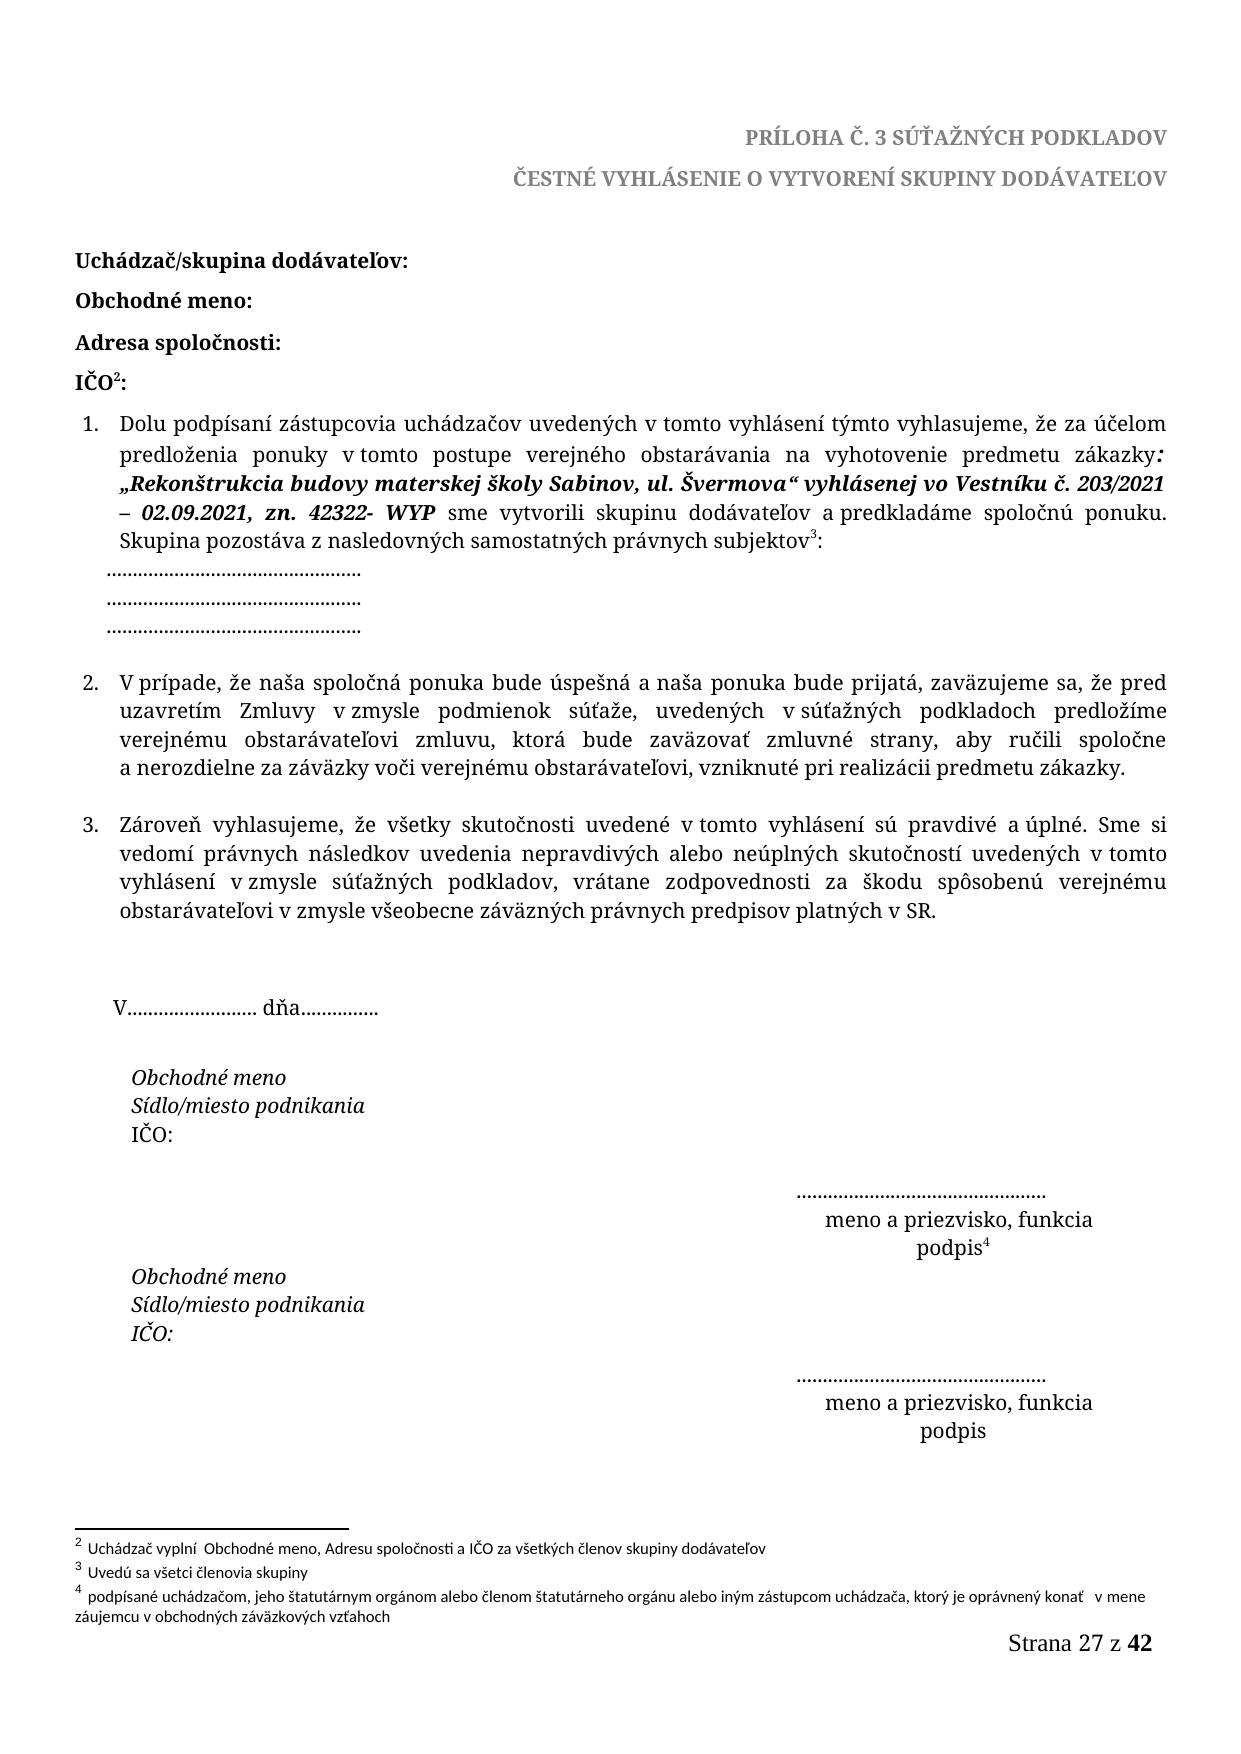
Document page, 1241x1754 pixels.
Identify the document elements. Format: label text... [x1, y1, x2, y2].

list ................................................. [106, 583, 1167, 611]
text V......................... dňa............... [75, 993, 1167, 1022]
text Obchodné meno [131, 1262, 1167, 1290]
text Čestné vyhlásenie o vytvorení skupiny dodávateľov [75, 164, 1167, 192]
text IČO: [75, 368, 1167, 397]
text Sídlo/miesto podnikania [131, 1290, 1167, 1319]
list V prípade, že naša spoločná ponuka bude úspešná a naša ponuka bude prijatá, zaväzujeme sa, že pred uzavretím Zmluvy v zmysle podmienok súťaže, uvedených v súťažných podkladoch predložíme verejnému obstarávateľovi zmluvu, ktorá bude zaväzovať zmluvné strany, aby ručili spoločne a nerozdielne za záväzky voči verejnému obstarávateľovi, vzniknuté pri realizácii predmetu zákazky. [82, 668, 1167, 782]
text IČO: [131, 1120, 1167, 1148]
list ................................................. [106, 611, 1167, 640]
list Dolu podpísaní zástupcovia uchádzačov uvedených v tomto vyhlásení týmto vyhlasujeme, že za účelom predloženia ponuky v tomto postupe verejného obstarávania na vyhotovenie predmetu zákazky: „Rekonštrukcia budovy materskej školy Sabinov, ul. Švermova“ vyhlásenej vo Vestníku č. 203/2021 – 02.09.2021, zn. 42322- WYP sme vytvorili skupinu dodávateľov a predkladáme spoločnú ponuku. Skupina pozostáva z nasledovných samostatných právnych subjektov: [82, 409, 1167, 554]
text ................................................ [75, 1177, 1167, 1205]
text podpis [739, 1417, 1167, 1445]
list Zároveň vyhlasujeme, že všetky skutočnosti uvedené v tomto vyhlásení sú pravdivé a úplné. Sme si vedomí právnych následkov uvedenia nepravdivých alebo neúplných skutočností uvedených v tomto vyhlásení v zmysle súťažných podkladov, vrátane zodpovednosti za škodu spôsobenú verejnému obstarávateľovi v zmysle všeobecne záväzných právnych predpisov platných v SR. [82, 810, 1167, 924]
text IČO: [131, 1319, 1167, 1347]
list ................................................. [106, 554, 1167, 583]
text ................................................ [75, 1360, 1167, 1388]
text Sídlo/miesto podnikania [131, 1091, 1167, 1120]
text Adresa spoločnosti: [75, 328, 1167, 356]
text meno a priezvisko, funkcia [195, 1388, 1167, 1417]
text Uchádzač/skupina dodávateľov: [75, 246, 1167, 274]
text podpis [665, 1233, 1167, 1262]
text Obchodné meno [131, 1063, 1167, 1091]
text PRÍLOHA Č. 3 súťažných podkladov [75, 123, 1167, 151]
text meno a priezvisko, funkcia [195, 1205, 1167, 1233]
text Obchodné meno: [75, 287, 1167, 315]
